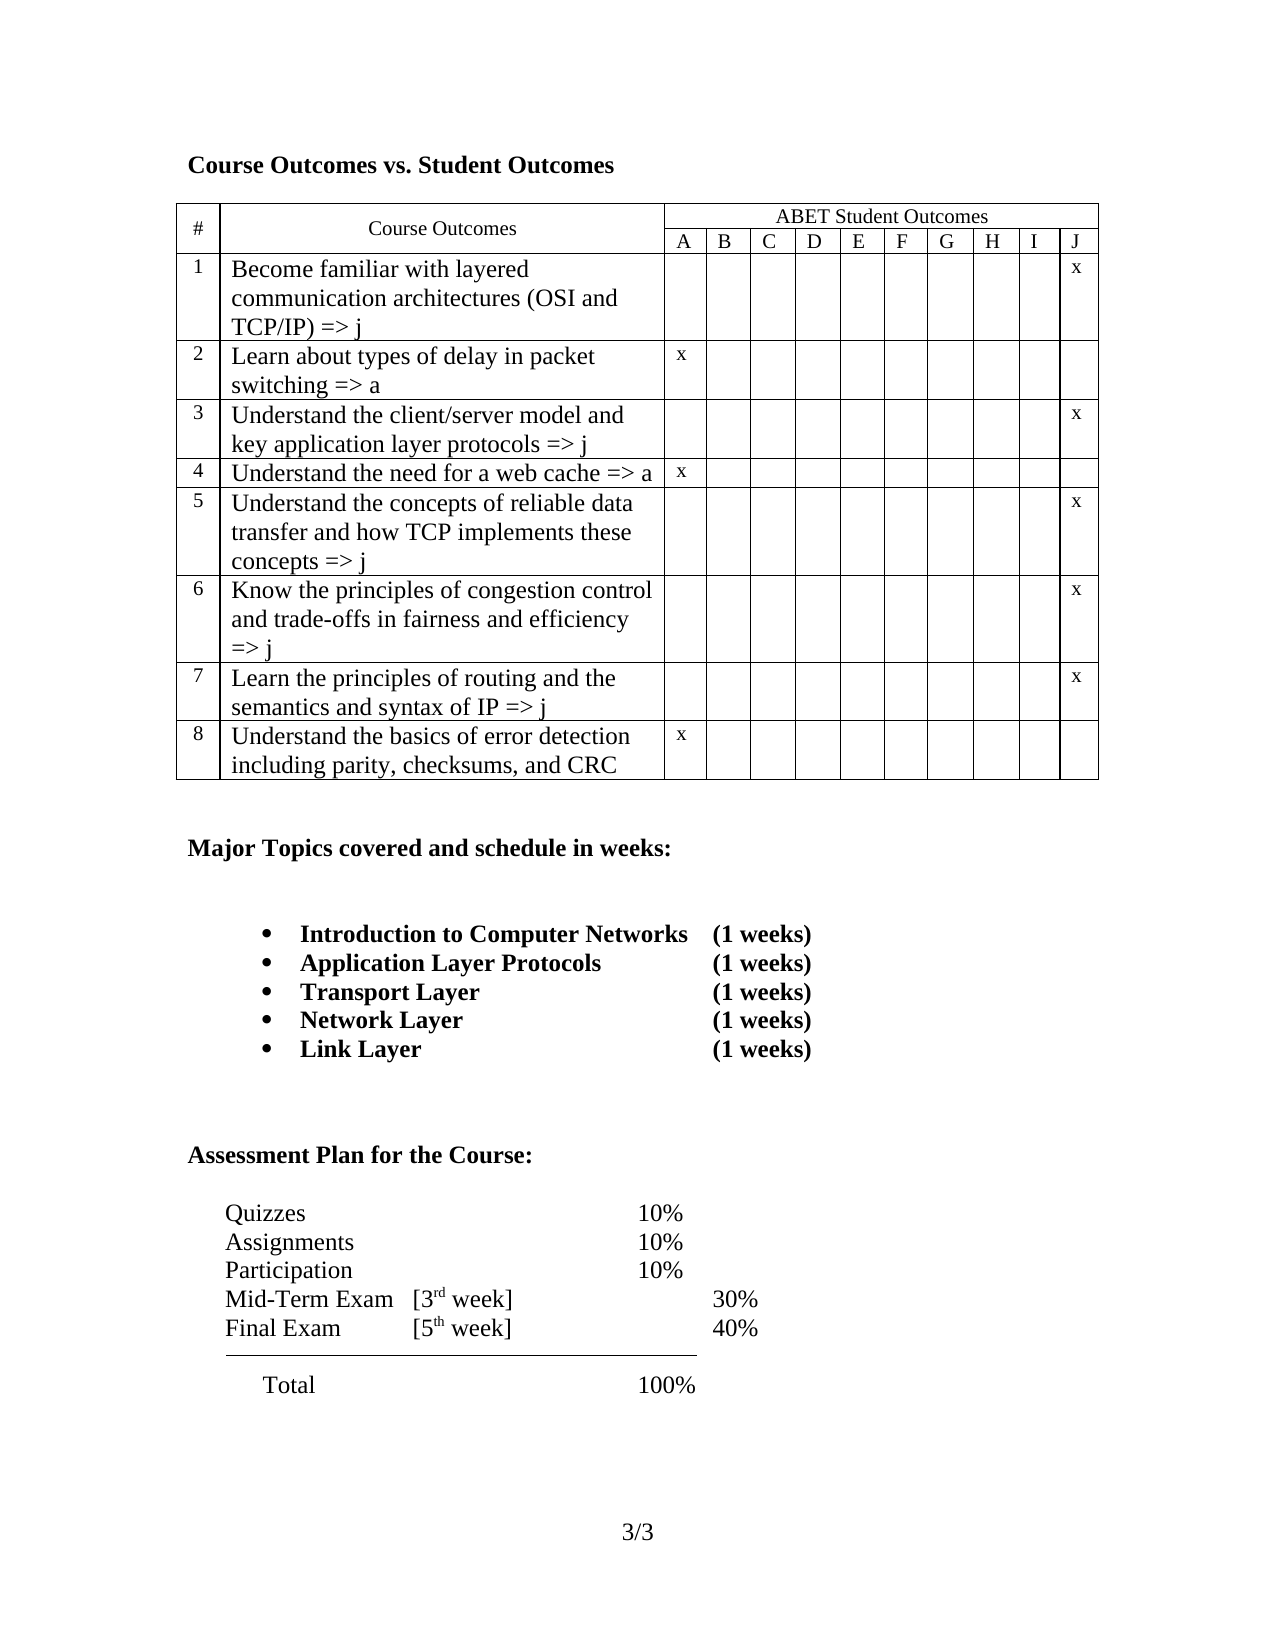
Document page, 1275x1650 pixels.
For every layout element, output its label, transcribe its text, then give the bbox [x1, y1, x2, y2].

table_cell [974, 459, 1019, 487]
list Introduction to Computer Networks (1 weeks) [262, 919, 1087, 948]
table_cell [1020, 254, 1059, 340]
table_cell [928, 254, 973, 340]
table_cell x [665, 721, 706, 779]
text Assessment Plan for the Course: [187, 1140, 1087, 1169]
table_cell J [1061, 229, 1098, 253]
table_cell [974, 721, 1019, 779]
text Final Exam [5th week] 40% [225, 1313, 1087, 1342]
text Quizzes 10% [225, 1198, 1087, 1227]
table_cell x [665, 459, 706, 487]
table_cell [885, 663, 927, 720]
table_cell [1020, 459, 1059, 487]
table_cell [885, 721, 927, 779]
table_cell F [885, 229, 927, 253]
table_cell 4 [177, 459, 219, 487]
table_cell x [1061, 400, 1098, 457]
table_cell [1061, 721, 1098, 779]
table_cell x [1061, 576, 1098, 662]
table_cell [885, 341, 927, 399]
table_cell [1020, 341, 1059, 399]
table_cell x [1061, 254, 1098, 340]
table_cell [885, 459, 927, 487]
table_cell [928, 663, 973, 720]
table_cell Learn about types of delay in packet switching => a [221, 341, 664, 399]
table_cell Become familiar with layered communication architectures (OSI and TCP/IP) => j [221, 254, 664, 340]
table_cell 5 [177, 488, 219, 574]
table_cell [841, 576, 884, 662]
table_cell G [928, 229, 973, 253]
text Course Outcomes vs. Student Outcomes [187, 150, 1087, 179]
table_cell [665, 254, 706, 340]
table_cell 7 [177, 663, 219, 720]
table_cell 8 [177, 721, 219, 779]
table_cell [665, 488, 706, 574]
table_cell [1020, 576, 1059, 662]
table_cell [1020, 400, 1059, 457]
table_cell [751, 341, 795, 399]
table_cell 2 [177, 341, 219, 399]
table_cell [751, 459, 795, 487]
table_header ABET Student Outcomes [665, 204, 1098, 228]
list Link Layer (1 weeks) [262, 1034, 1087, 1063]
table_cell [885, 254, 927, 340]
table_cell [751, 488, 795, 574]
table_cell [928, 341, 973, 399]
table_cell [707, 254, 750, 340]
table_cell x [1061, 663, 1098, 720]
table_cell [751, 663, 795, 720]
table_cell [707, 459, 750, 487]
text Mid-Term Exam [3rd week] 30% [225, 1284, 1087, 1313]
table_cell [885, 488, 927, 574]
table_cell Learn the principles of routing and the semantics and syntax of IP => j [221, 663, 664, 720]
table_cell [796, 663, 840, 720]
table_cell [841, 341, 884, 399]
table_cell [796, 254, 840, 340]
table_cell [974, 576, 1019, 662]
table_cell [1020, 663, 1059, 720]
table_cell x [1061, 488, 1098, 574]
table_cell H [974, 229, 1019, 253]
table_cell [707, 400, 750, 457]
text Major Topics covered and schedule in weeks: [187, 833, 1087, 861]
table_cell [665, 400, 706, 457]
table_cell [928, 459, 973, 487]
list Transport Layer (1 weeks) [262, 977, 1087, 1006]
table_cell A [665, 229, 706, 253]
text Assignments 10% [225, 1227, 1087, 1255]
table_cell [885, 400, 927, 457]
table_header # [177, 204, 219, 253]
table_cell Understand the concepts of reliable data transfer and how TCP implements these concepts => j [221, 488, 664, 574]
table_cell [751, 254, 795, 340]
table_cell [751, 400, 795, 457]
table_cell [796, 341, 840, 399]
table_cell [841, 400, 884, 457]
table_cell [841, 459, 884, 487]
table_cell [885, 576, 927, 662]
table_cell D [796, 229, 840, 253]
table_cell [974, 254, 1019, 340]
table_cell [707, 576, 750, 662]
text Total 100% [262, 1370, 1087, 1399]
table_cell [1061, 459, 1098, 487]
table_cell [751, 721, 795, 779]
table_cell [928, 488, 973, 574]
table_cell [841, 721, 884, 779]
text Participation 10% [225, 1255, 1087, 1284]
list Application Layer Protocols (1 weeks) [262, 948, 1087, 977]
list Network Layer (1 weeks) [262, 1006, 1087, 1034]
table_cell [707, 663, 750, 720]
table_cell [841, 663, 884, 720]
table_cell [1020, 488, 1059, 574]
table_cell 1 [177, 254, 219, 340]
table_cell B [707, 229, 750, 253]
table_cell [1020, 721, 1059, 779]
table_cell I [1020, 229, 1059, 253]
table_cell C [751, 229, 795, 253]
table_cell [796, 459, 840, 487]
table_cell E [841, 229, 884, 253]
table_cell [796, 721, 840, 779]
table_cell [796, 400, 840, 457]
table_cell [928, 721, 973, 779]
table_cell [974, 663, 1019, 720]
table_cell [796, 488, 840, 574]
table_cell [928, 400, 973, 457]
table_header Course Outcomes [221, 204, 664, 253]
table_cell [665, 663, 706, 720]
table_cell [665, 576, 706, 662]
table_cell [1061, 341, 1098, 399]
table_cell [974, 400, 1019, 457]
table_cell [796, 576, 840, 662]
table_cell Know the principles of congestion control and trade-offs in fairness and efficiency => j [221, 576, 664, 662]
table_cell [841, 254, 884, 340]
table_cell Understand the need for a web cache => a [221, 459, 664, 487]
table_cell [751, 576, 795, 662]
table_cell [841, 488, 884, 574]
table_cell [707, 488, 750, 574]
table_cell [928, 576, 973, 662]
table_cell 3 [177, 400, 219, 457]
table_cell Understand the client/server model and key application layer protocols => j [221, 400, 664, 457]
table_cell [974, 341, 1019, 399]
table_cell [974, 488, 1019, 574]
table_cell [707, 721, 750, 779]
table_cell [707, 341, 750, 399]
table_cell x [665, 341, 706, 399]
table_cell Understand the basics of error detection including parity, checksums, and CRC [221, 721, 664, 779]
table_cell 6 [177, 576, 219, 662]
